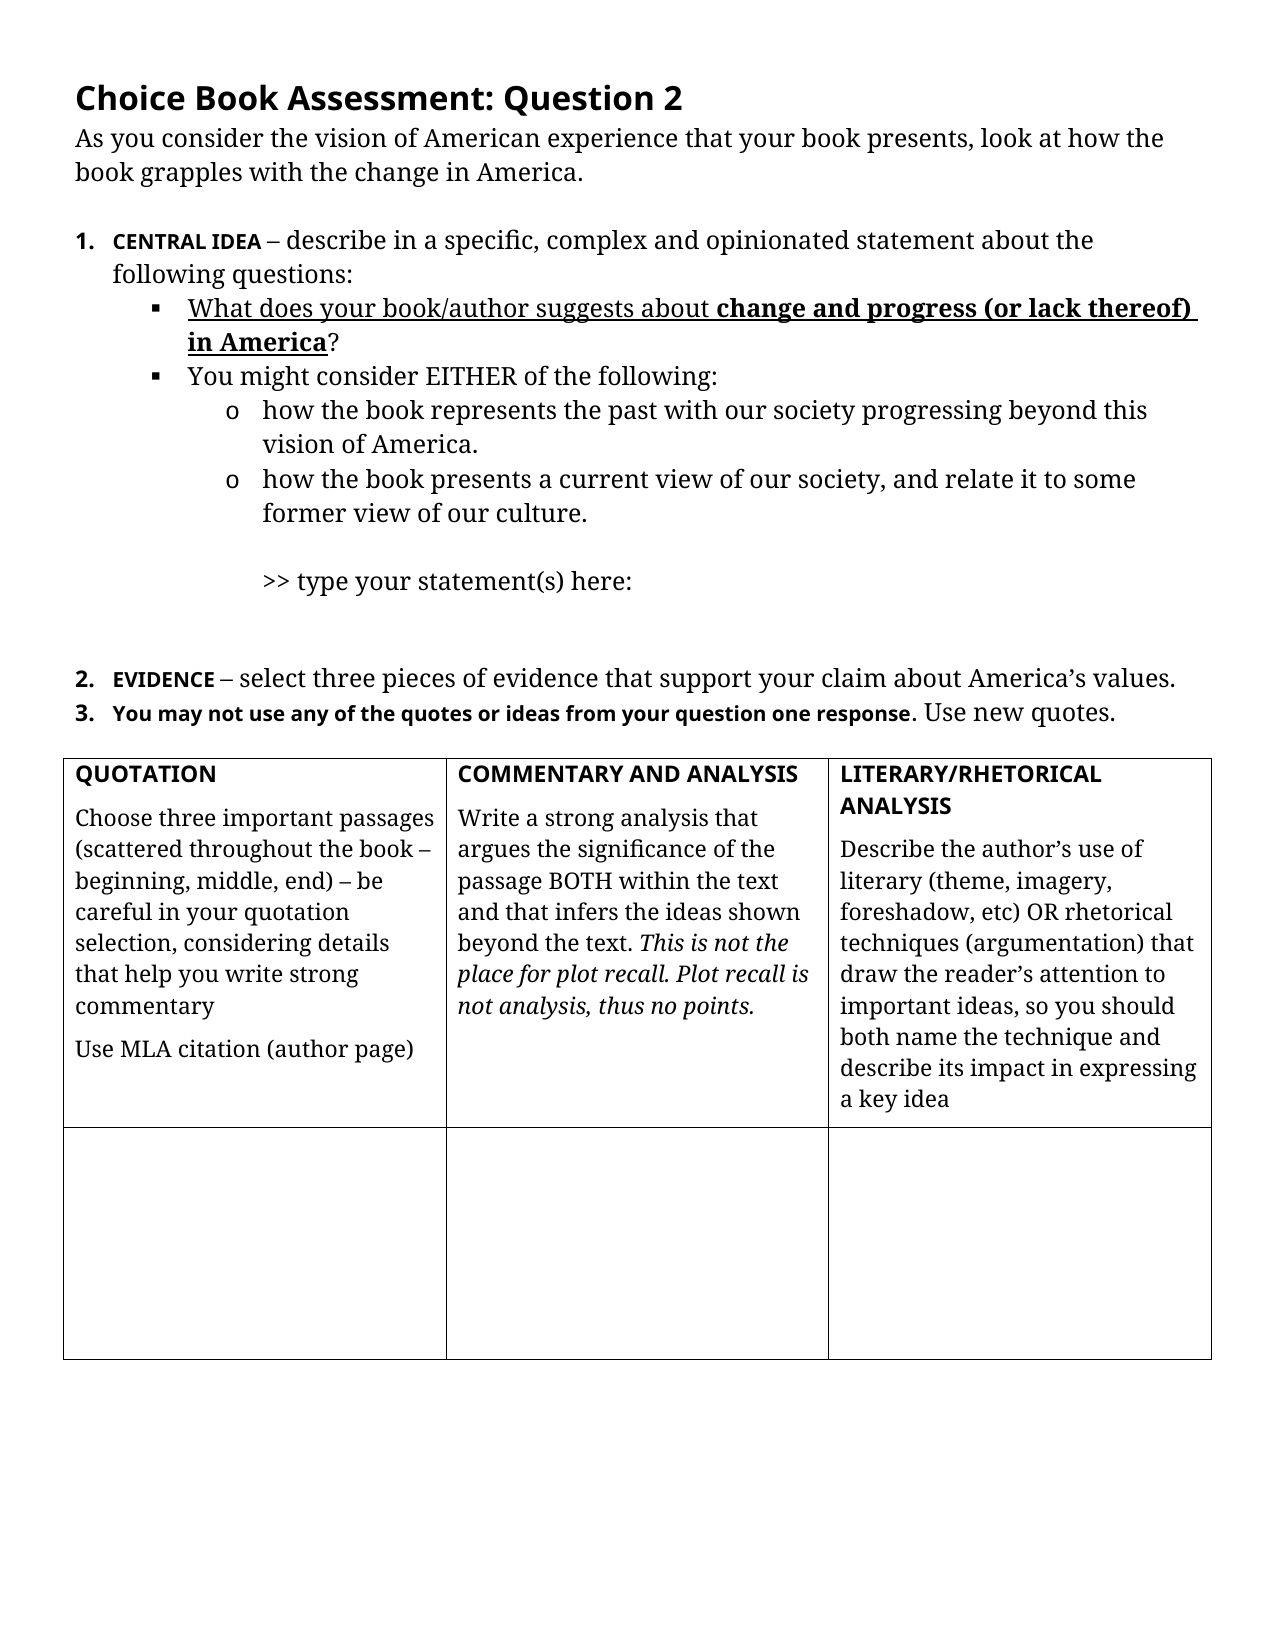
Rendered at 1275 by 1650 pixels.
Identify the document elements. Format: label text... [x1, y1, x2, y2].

text Choice Book Assessment: Question 2 [75, 75, 1200, 120]
list how the book represents the past with our society progressing beyond this vision of America. [225, 393, 1200, 461]
list You might consider EITHER of the following: [150, 359, 1200, 393]
list CENTRAL IDEA – describe in a specific, complex and opinionated statement about the following questions: [75, 223, 1200, 291]
table_cell [447, 1128, 828, 1359]
list EVIDENCE – select three pieces of evidence that support your claim about America’s values. [75, 661, 1200, 694]
text As you consider the vision of American experience that your book presents, look at how the book grapples with the change in America. [75, 120, 1200, 188]
table_cell [64, 1128, 446, 1359]
list What does your book/author suggests about change and progress (or lack thereof) in America? [150, 291, 1200, 359]
list how the book presents a current view of our society, and relate it to some former view of our culture. >> type your statement(s) here: [225, 461, 1200, 661]
table_cell [829, 1128, 1211, 1359]
table_header QUOTATION Choose three important passages (scattered throughout the book – beginning, middle, end) – be careful in your quotation selection, considering details that help you write strong commentary Use MLA citation (author page) [64, 759, 446, 1127]
table_header LITERARY/RHETORICAL ANALYSIS Describe the author’s use of literary (theme, imagery, foreshadow, etc) OR rhetorical techniques (argumentation) that draw the reader’s attention to important ideas, so you should both name the technique and describe its impact in expressing a key idea [829, 759, 1211, 1127]
table_header COMMENTARY AND ANALYSIS Write a strong analysis that argues the significance of the passage BOTH within the text and that infers the ideas shown beyond the text. This is not the place for plot recall. Plot recall is not analysis, thus no points. [447, 759, 828, 1127]
list You may not use any of the quotes or ideas from your question one response. Use new quotes. [75, 694, 1200, 757]
